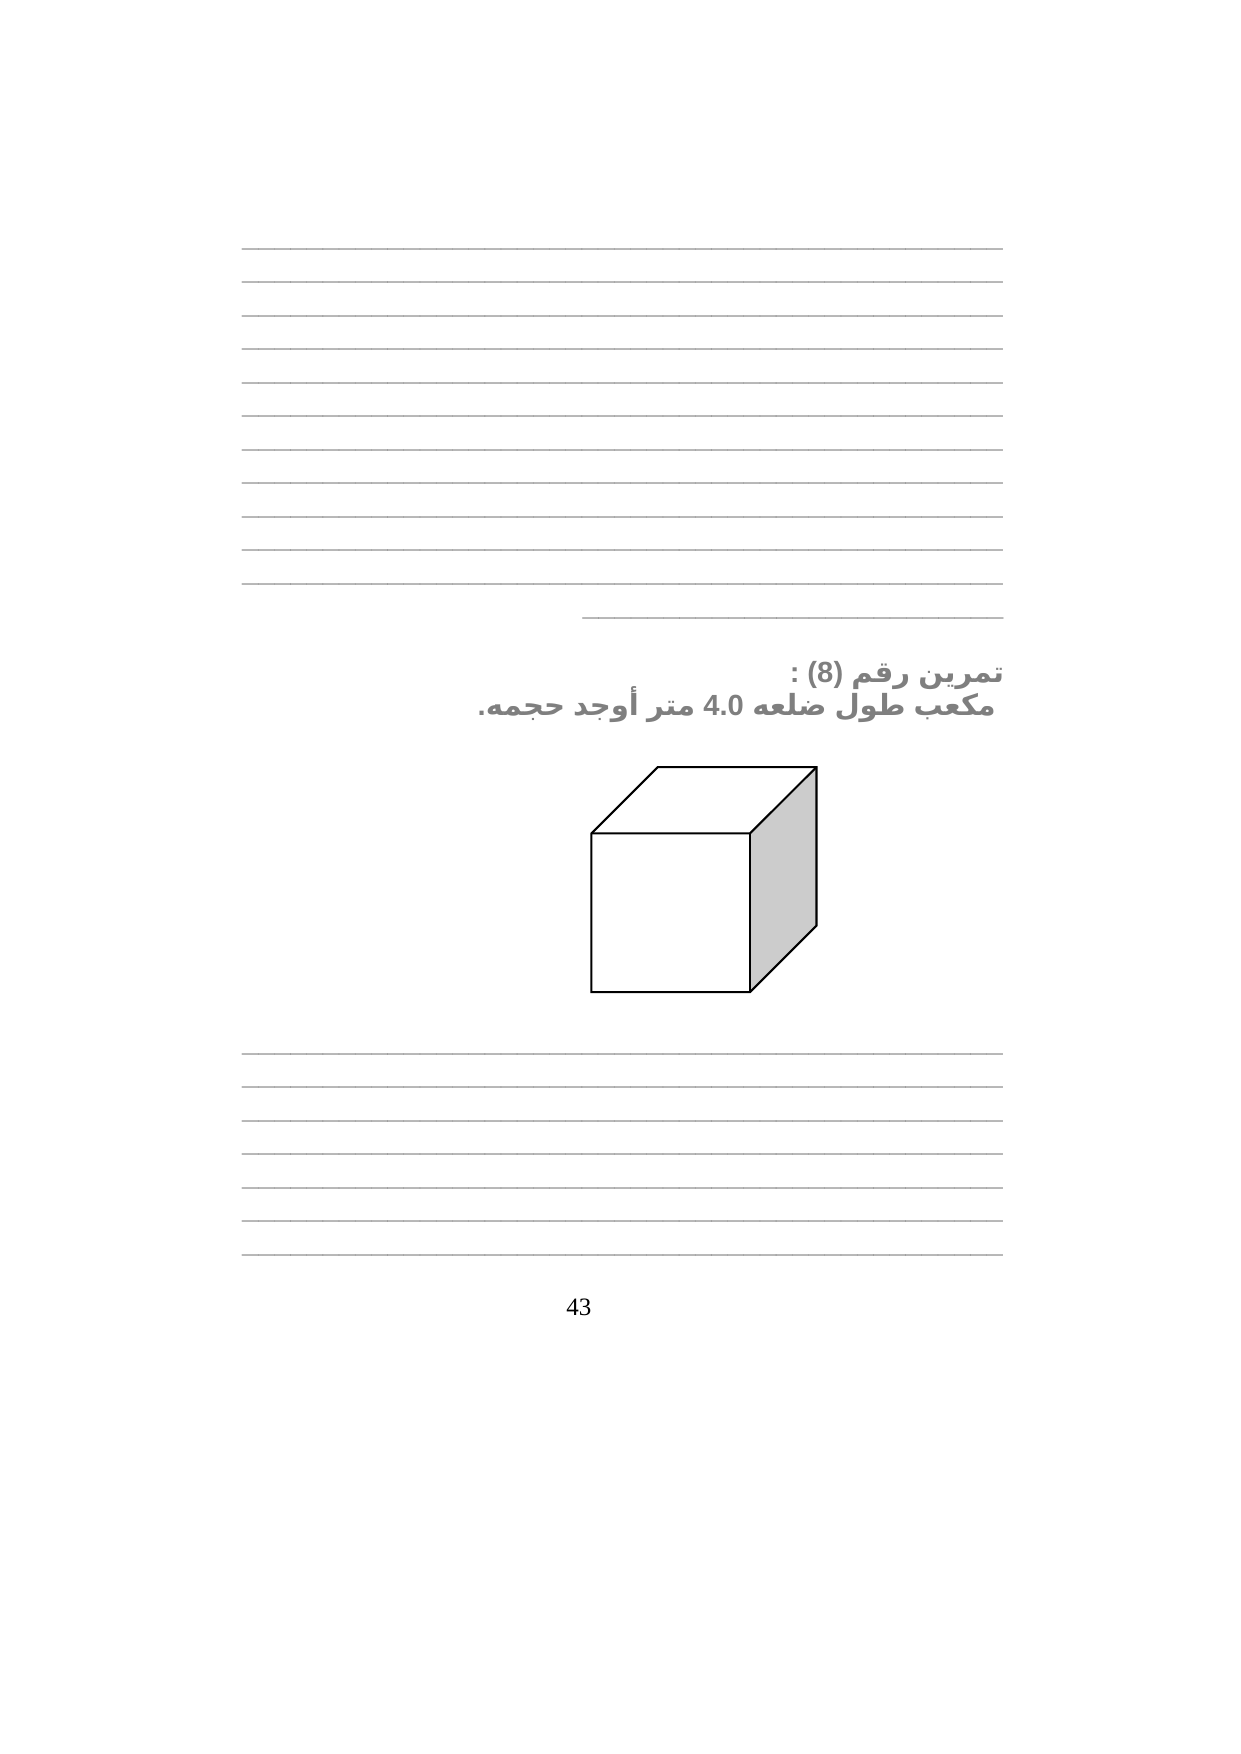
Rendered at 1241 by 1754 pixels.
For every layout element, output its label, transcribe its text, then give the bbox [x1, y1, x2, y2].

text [236, 1023, 1004, 1258]
text مكعب طول ضلعه 4.0 متر أوجد حجمه. [236, 688, 1004, 722]
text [236, 218, 1004, 621]
text تمرين رقم (8) : [236, 654, 1004, 688]
